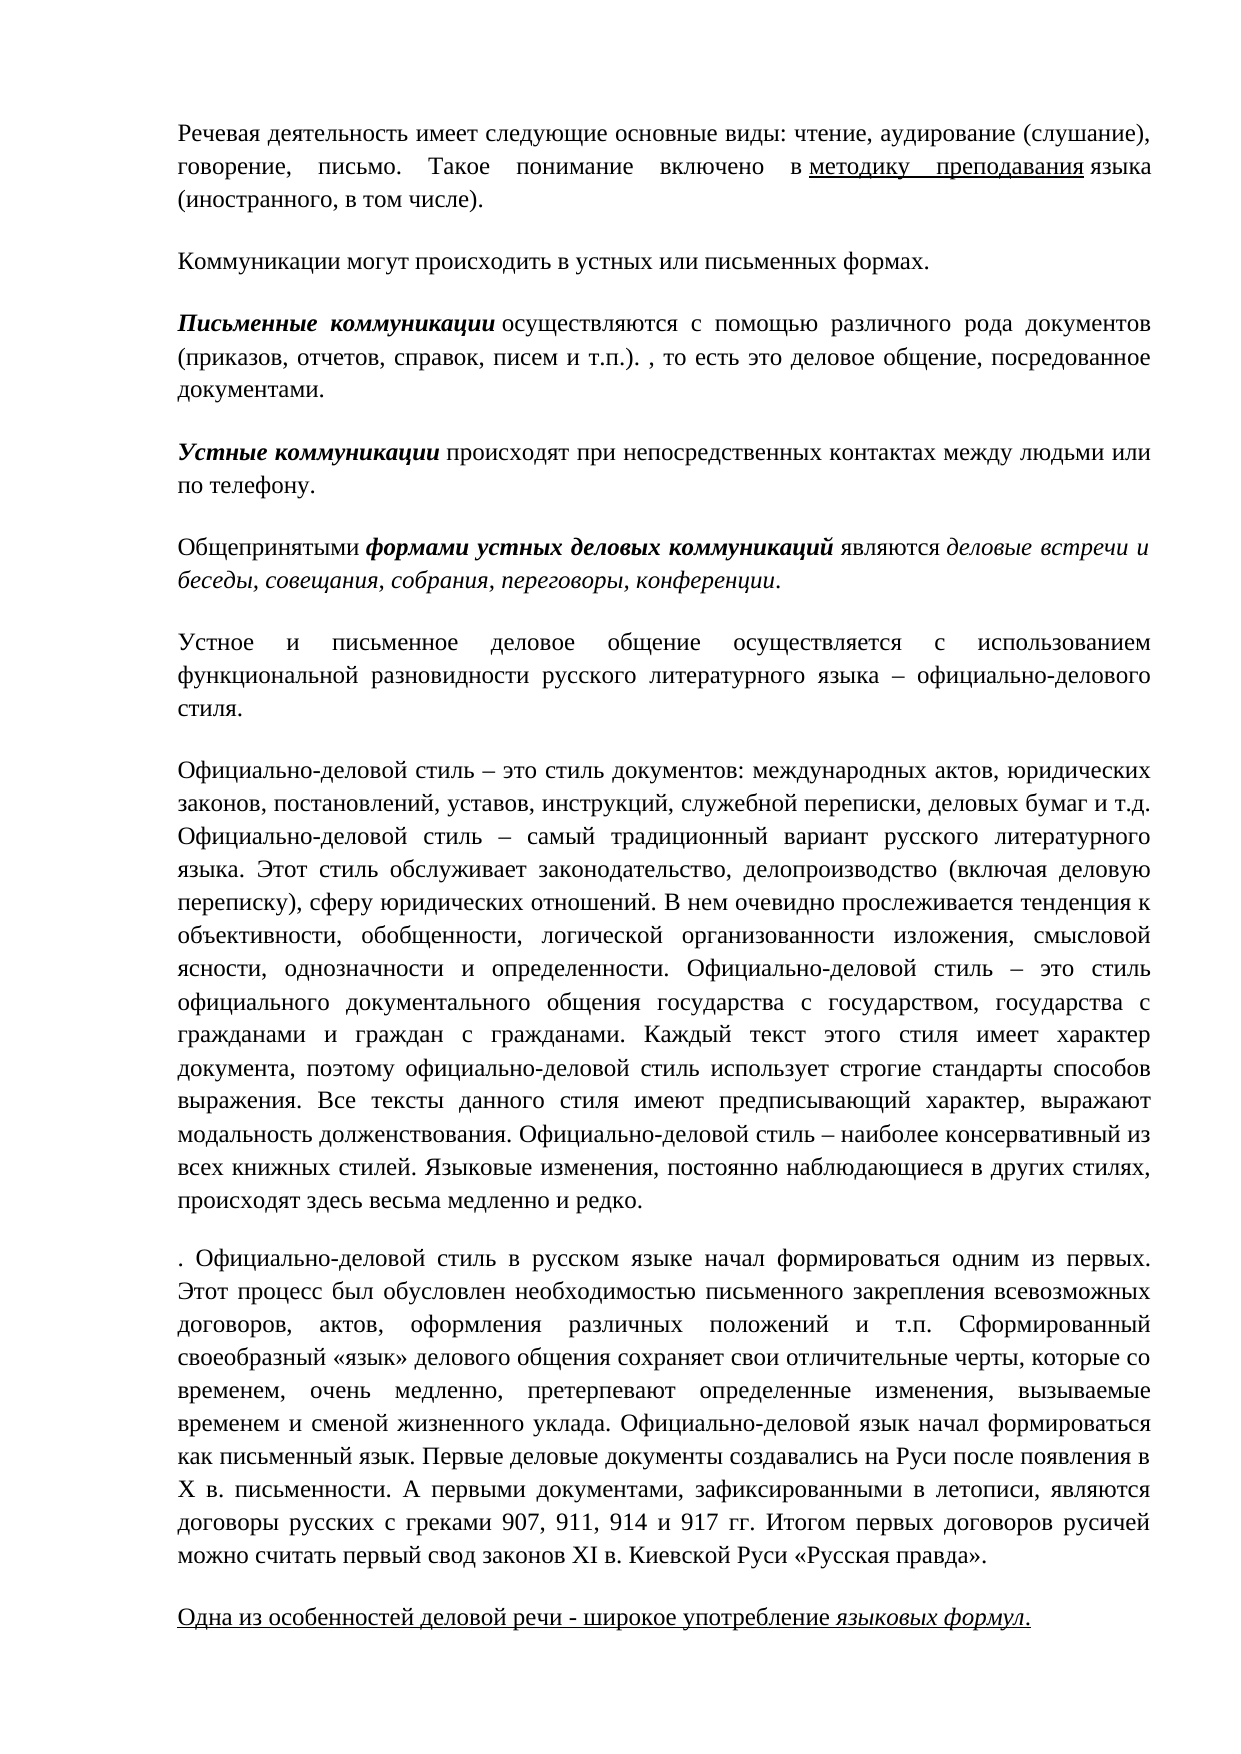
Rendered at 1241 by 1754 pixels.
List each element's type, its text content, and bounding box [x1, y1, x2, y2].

text Устные коммуникации происходят при непосредственных контактах между людьми или по телефону. [177, 437, 1152, 498]
text Коммуникации могут происходить в устных или письменных формах. [177, 246, 1152, 275]
text Официально-деловой стиль – это стиль документов: международных актов, юридических законов, постановлений, уставов, инструкций, служебной переписки, деловых бумаг и т.д. Официально-деловой стиль – самый традиционный вариант русского литературного языка. Этот стиль обслуживает законодательство, делопроизводство (включая деловую переписку), сферу юридических отношений. В нем очевидно прослеживается тенденция к объективности, обобщенности, логической организованности изложения, смысловой ясности, однозначности и определенности. Официально-деловой стиль – это стиль официального документального общения государства с государством, государства с гражданами и граждан с гражданами. Каждый текст этого стиля имеет характер документа, поэтому официально-деловой стиль использует строгие стандарты способов выражения. Все тексты данного стиля имеют предписывающий характер, выражают модальность долженствования. Официально-деловой стиль – наиболее консервативный из всех книжных стилей. Языковые изменения, постоянно наблюдающиеся в других стилях, происходят здесь весьма медленно и редко. [177, 755, 1152, 1213]
text Одна из особенностей деловой речи - широкое употребление языковых формул. [177, 1602, 1152, 1631]
text Общепринятыми формами устных деловых коммуникаций являются деловые встречи и беседы, совещания, собрания, переговоры, конференции. [177, 532, 1152, 594]
text Речевая деятельность имеет следующие основные виды: чтение, аудирование (слушание), говорение, письмо. Такое понимание включено в методику преподавания языка (иностранного, в том числе). [177, 118, 1152, 213]
text . Официально-деловой стиль в русском языке начал формироваться одним из первых. Этот процесс был обусловлен необходимостью письменного закрепления всевозможных договоров, актов, оформления различных положений и т.п. Сформированный своеобразный «язык» делового общения сохраняет свои отличительные черты, которые со временем, очень медленно, претерпевают определенные изменения, вызываемые временем и сменой жизненного уклада. Официально-деловой язык начал формироваться как письменный язык. Первые деловые документы создавались на Руси после появления в X в. письменности. А первыми документами, зафиксированными в летописи, являются договоры русских с греками 907, 911, 914 и 917 гг. Итогом первых договоров русичей можно считать первый свод законов XI в. Киевской Руси «Русская правда». [177, 1243, 1152, 1569]
text Письменные коммуникации осуществляются с помощью различного рода документов (приказов, отчетов, справок, писем и т.п.). , то есть это деловое общение, посредованное документами. [177, 308, 1152, 403]
text Устное и письменное деловое общение осуществляется с использованием функциональной разновидности русского литературного языка – официально-делового стиля. [177, 627, 1152, 722]
